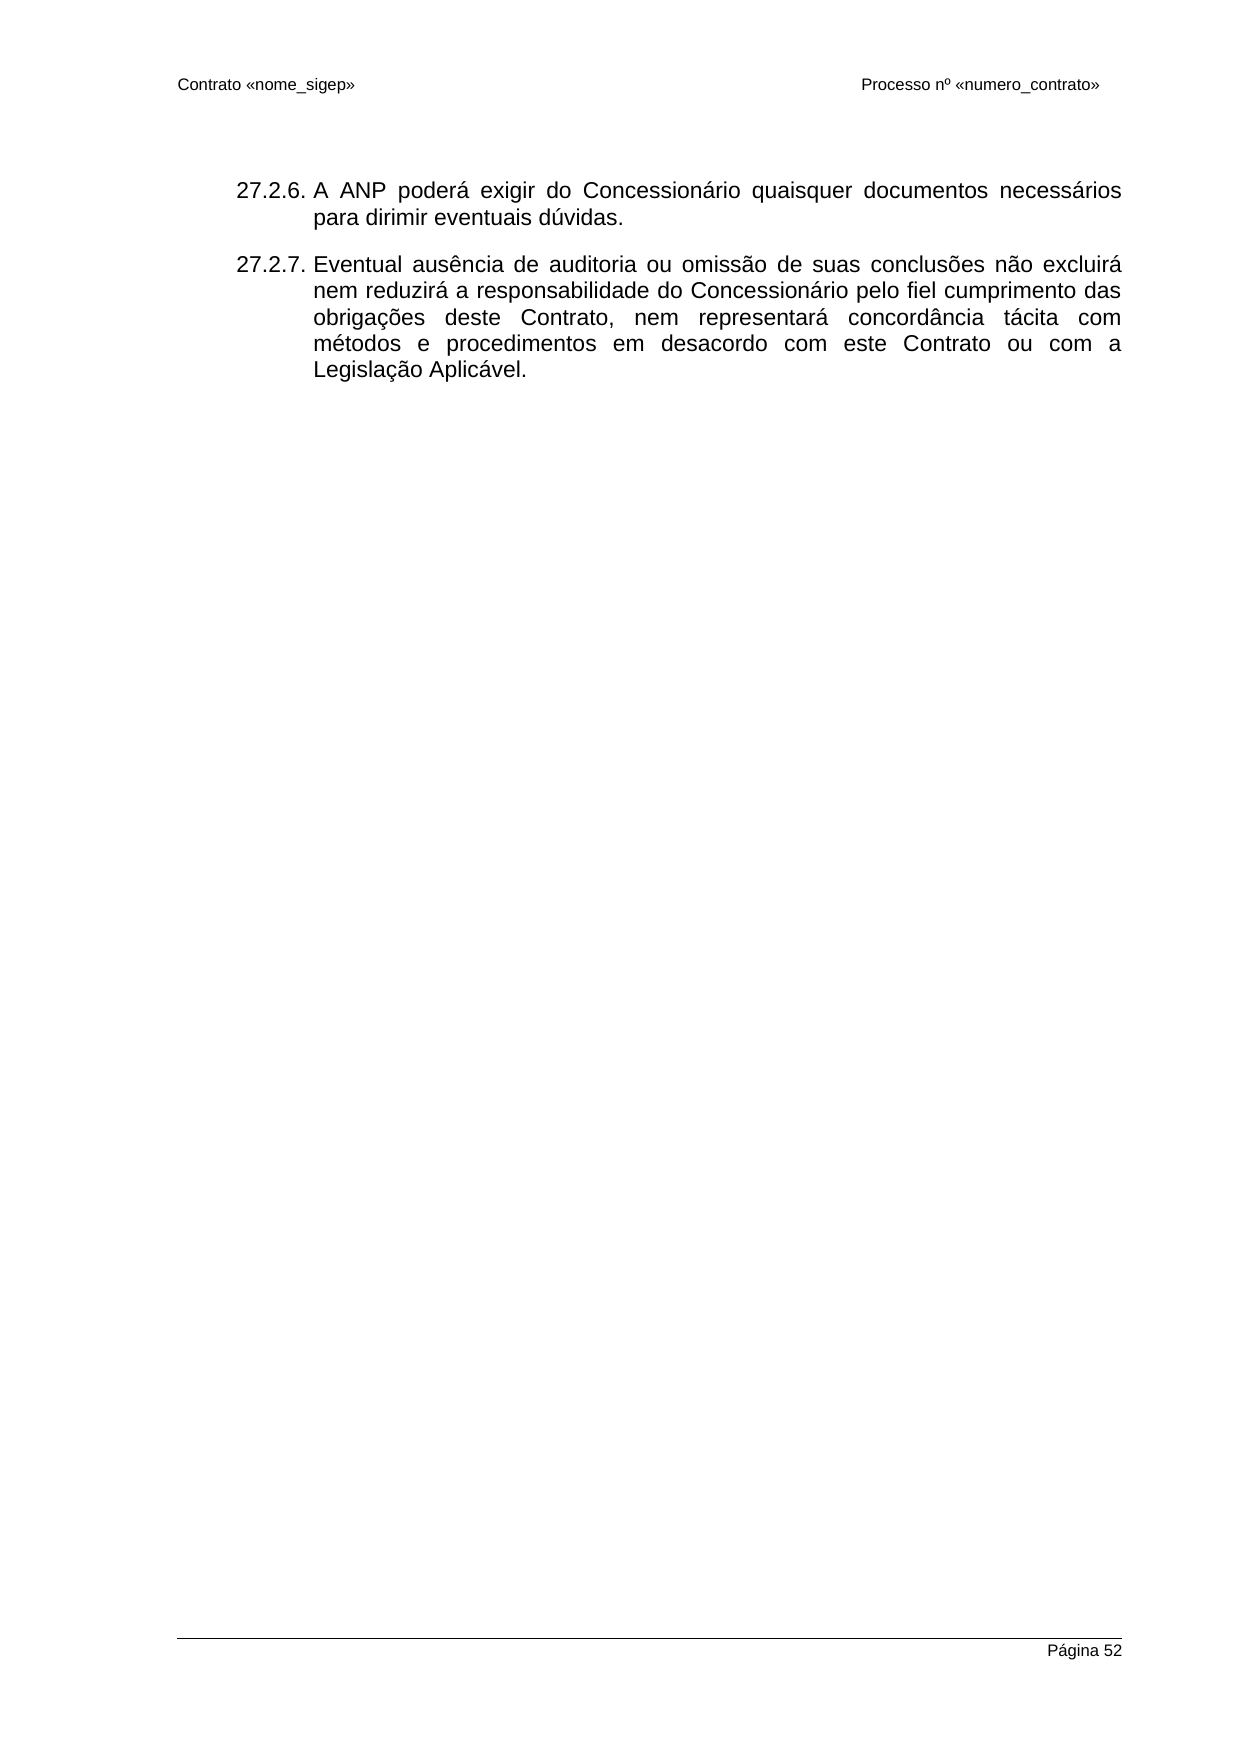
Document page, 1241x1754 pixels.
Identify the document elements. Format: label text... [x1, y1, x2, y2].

text A ANP poderá exigir do Concessionário quaisquer documentos necessários para dirimir eventuais dúvidas. [236, 177, 1122, 230]
text Eventual ausência de auditoria ou omissão de suas conclusões não excluirá nem reduzirá a responsabilidade do Concessionário pelo fiel cumprimento das obrigações deste Contrato, nem representará concordância tácita com métodos e procedimentos em desacordo com este Contrato ou com a Legislação Aplicável. [236, 251, 1122, 382]
